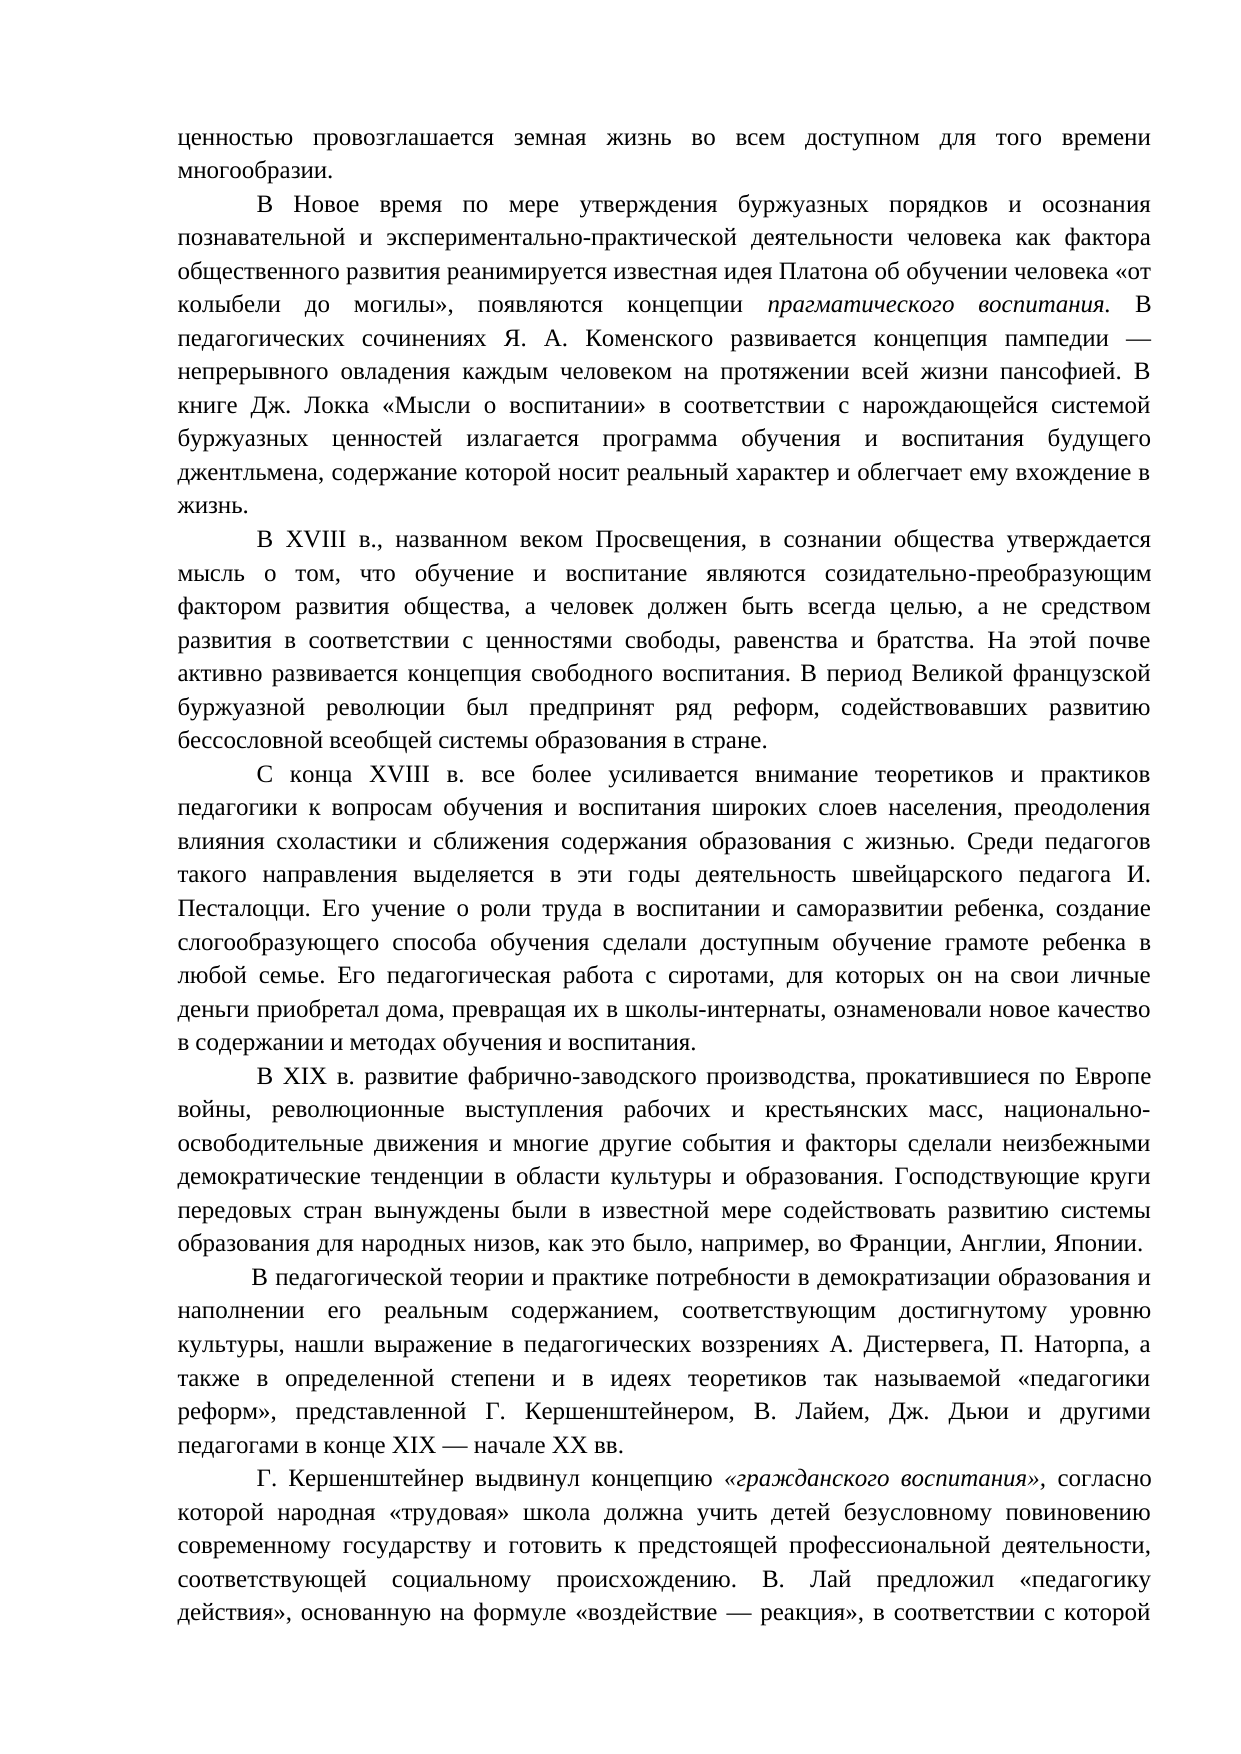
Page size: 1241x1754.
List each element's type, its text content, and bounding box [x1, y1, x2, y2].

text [177, 1460, 1152, 1627]
text С конца XVIII в. все более усиливается внимание теоретиков и практиков педагогики к вопросам обучения и воспитания широких слоев населения, преодоления влияния схоластики и сближения содержания образования с жизнью. Среди педагогов такого направления выделяется в эти годы деятельность швейцарского педагога И. Песталоцци. Его учение о роли труда в воспитании и саморазвитии ребенка, создание слогообразующего способа обучения сделали доступным обучение грамоте ребенка в любой семье. Его педагогическая работа с сиротами, для которых он на свои личные деньги приобретал дома, превращая их в школы-интернаты, ознаменовали новое качество в содержании и методах обучения и воспитания. [177, 755, 1152, 1057]
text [177, 118, 1152, 185]
text В Новое время по мере утверждения буржуазных порядков и осознания познавательной и экспериментально-практической деятельности человека как фактора общественного развития реанимируется известная идея Платона об обучении человека «от колыбели до могилы», появляются концепции прагматического воспитания. В педагогических сочинениях Я. А. Коменского развивается концепция пампедии — непрерывного овладения каждым человеком на протяжении всей жизни пансофией. В книге Дж. Локка «Мысли о воспитании» в соответствии с нарождающейся системой буржуазных ценностей излагается программа обучения и воспитания будущего джентльмена, содержание которой носит реальный характер и облегчает ему вхождение в жизнь. [177, 185, 1152, 521]
text В XVIII в., названном веком Просвещения, в сознании общества утверждается мысль о том, что обучение и воспитание являются созидательно-преобразующим фактором развития общества, а человек должен быть всегда целью, а не средством развития в соответствии с ценностями свободы, равенства и братства. На этой почве активно развивается концепция свободного воспитания. В период Великой французской буржуазной революции был предпринят ряд реформ, содействовавших развитию бессословной всеобщей системы образования в стране. [177, 521, 1152, 755]
text В XIX в. развитие фабрично-заводского производства, прокатившиеся по Европе войны, революционные выступления рабочих и крестьянских масс, национально-освободительные движения и многие другие события и факторы сделали неизбежными демократические тенденции в области культуры и образования. Господствующие круги передовых стран вынуждены были в известной мере содействовать развитию системы образования для народных низов, как это было, например, во Франции, Англии, Японии. В педагогической теории и практике потребности в демократизации образования и наполнении его реальным содержанием, соответствующим достигнутому уровню культуры, нашли выражение в педагогических воззрениях А. Дистервега, П. Наторпа, а также в определенной степени и в идеях теоретиков так называемой «педагогики реформ», представленной Г. Кершенштейнером, В. Лайем, Дж. Дьюи и другими педагогами в конце XIX — начале XX вв. [177, 1057, 1152, 1460]
